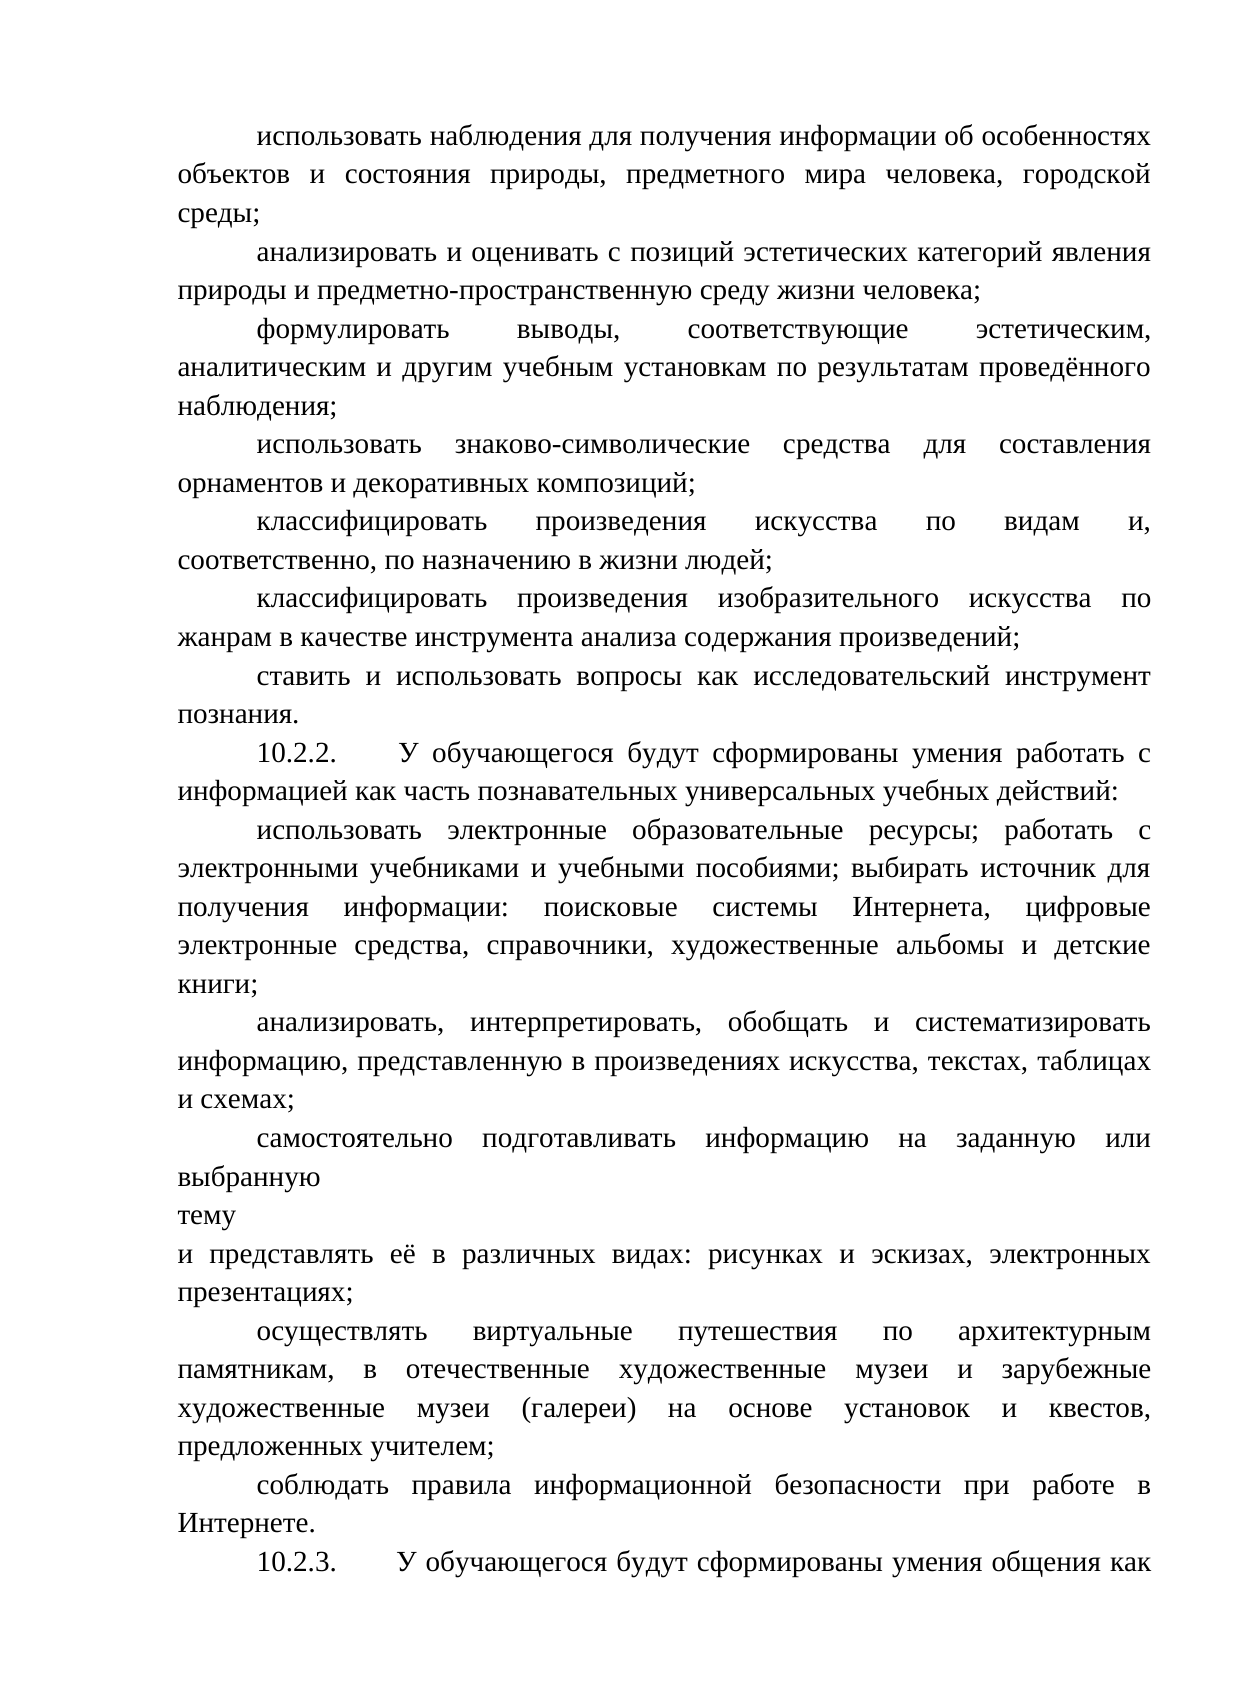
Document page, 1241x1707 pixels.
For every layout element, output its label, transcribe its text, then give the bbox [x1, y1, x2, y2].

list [177, 1544, 1152, 1578]
text классифицировать произведения искусства по видам и, соответственно, по назначению в жизни людей; [177, 503, 1152, 576]
text самостоятельно подготавливать информацию на заданную или выбранную [177, 1120, 1152, 1192]
text и представлять её в различных видах: рисунках и эскизах, электронных презентациях; [177, 1236, 1152, 1308]
text использовать знаково-символические средства для составления орнаментов и декоративных композиций; [177, 426, 1152, 498]
text ставить и использовать вопросы как исследовательский инструмент познания. [177, 658, 1152, 730]
text соблюдать правила информационной безопасности при работе в Интернете. [177, 1467, 1152, 1539]
text использовать наблюдения для получения информации об особенностях объектов и состояния природы, предметного мира человека, городской среды; [177, 118, 1152, 229]
text осуществлять виртуальные путешествия по архитектурным памятникам, в отечественные художественные музеи и зарубежные художественные музеи (галереи) на основе установок и квестов, предложенных учителем; [177, 1313, 1152, 1462]
text классифицировать произведения изобразительного искусства по жанрам в качестве инструмента анализа содержания произведений; [177, 581, 1152, 653]
list У обучающегося будут сформированы умения работать с информацией как часть познавательных универсальных учебных действий: [177, 735, 1152, 807]
text использовать электронные образовательные ресурсы; работать с электронными учебниками и учебными пособиями; выбирать источник для получения информации: поисковые системы Интернета, цифровые электронные средства, справочники, художественные альбомы и детские книги; [177, 812, 1152, 999]
text тему [177, 1197, 1152, 1231]
text формулировать выводы, соответствующие эстетическим, аналитическим и другим учебным установкам по результатам проведённого наблюдения; [177, 311, 1152, 421]
text анализировать и оценивать с позиций эстетических категорий явления природы и предметно-пространственную среду жизни человека; [177, 234, 1152, 306]
text анализировать, интерпретировать, обобщать и систематизировать информацию, представленную в произведениях искусства, текстах, таблицах и схемах; [177, 1004, 1152, 1115]
